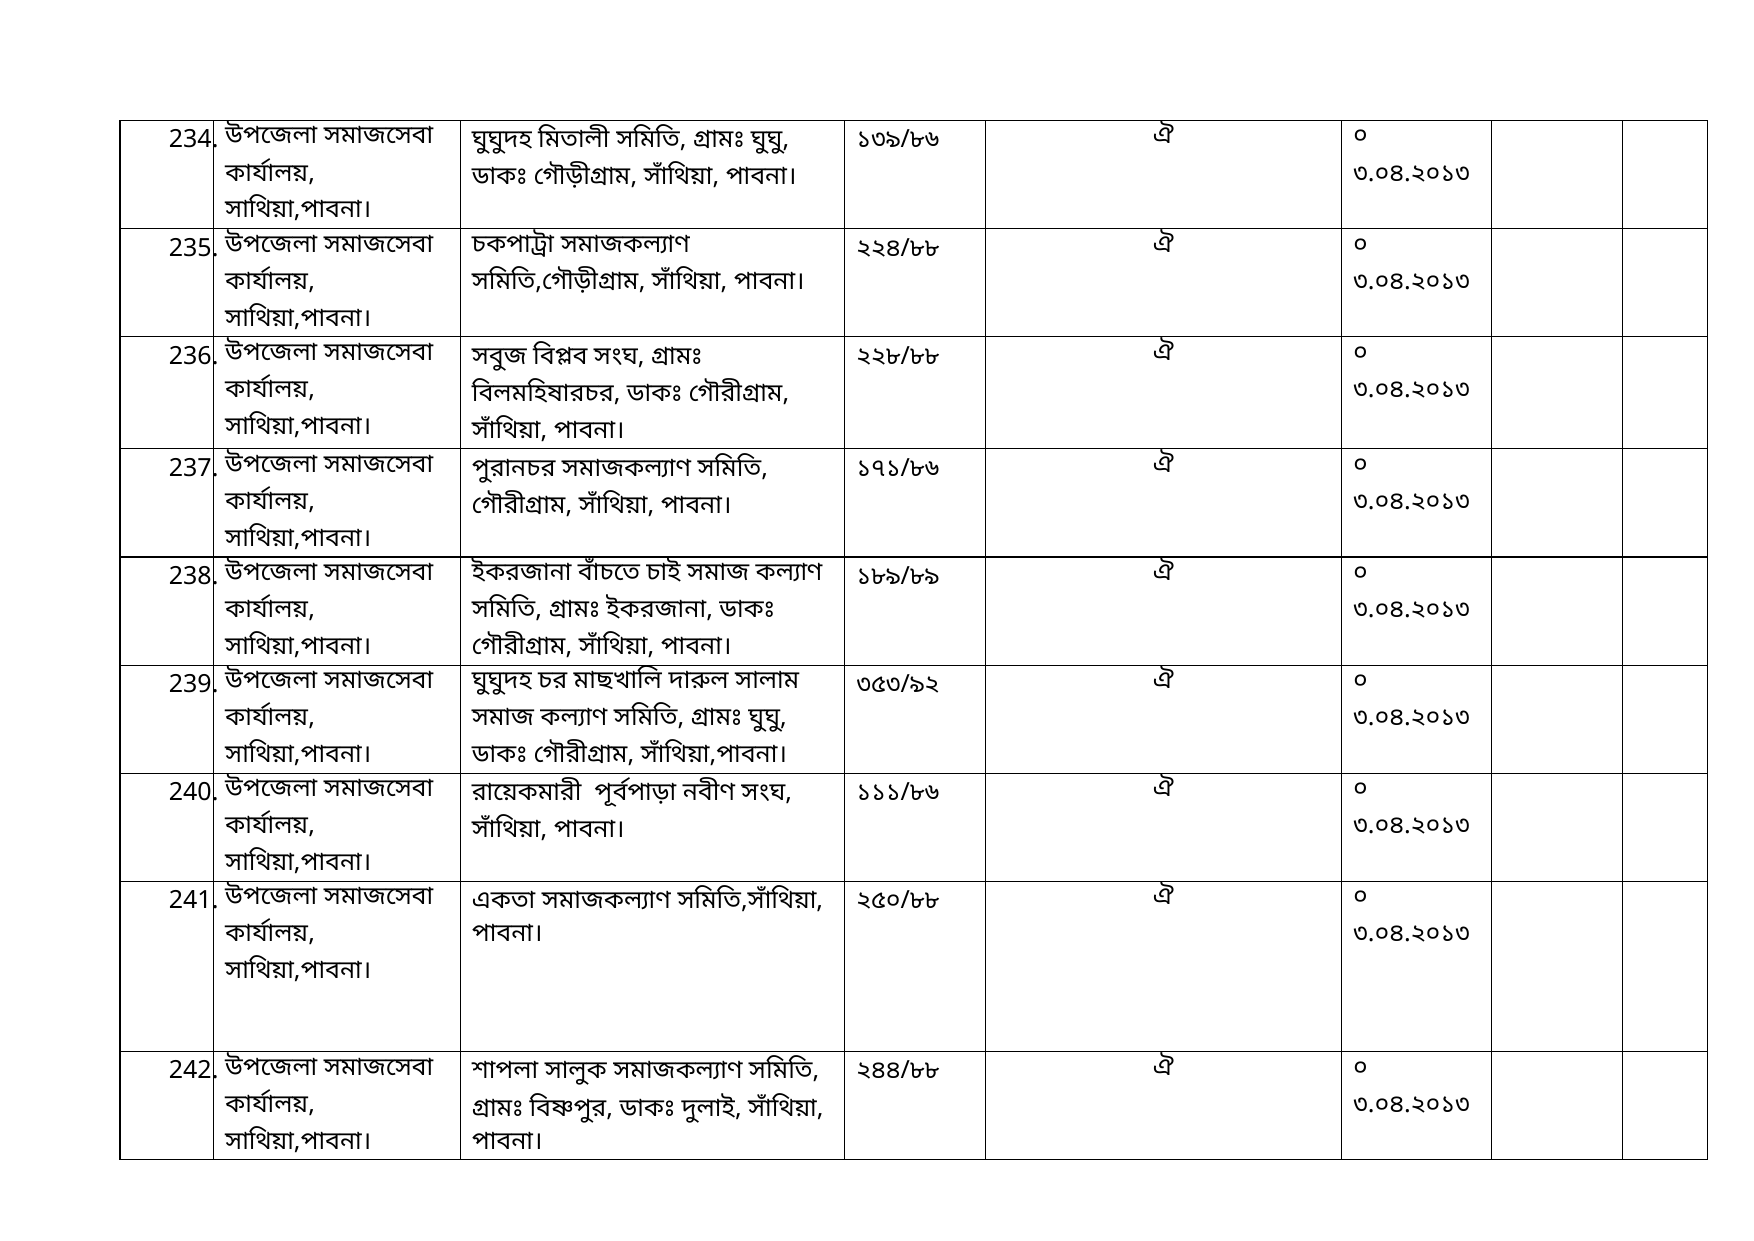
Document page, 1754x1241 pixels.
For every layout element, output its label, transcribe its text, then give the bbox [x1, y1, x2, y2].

table_cell ১৭১/৮৬ [845, 449, 985, 556]
table_cell উপজেলা সমাজসেবা কার্যালয়, সাথিয়া,পাবনা। [214, 229, 460, 336]
table_cell [1492, 337, 1622, 448]
table_cell ০৩.০৪.২০১৩ [1342, 121, 1491, 228]
table_cell পুরানচর সমাজকল্যাণ সমিতি, গৌরীগ্রাম, সাঁথিয়া, পাবনা। [461, 449, 844, 556]
table_cell [1492, 1052, 1622, 1159]
table_cell ঐ [986, 337, 1341, 448]
table_cell শাপলা সালুক সমাজকল্যাণ সমিতি, গ্রামঃ বিষ্ণপুর, ডাকঃ দুলাই, সাঁথিয়া, পাবনা। [461, 1052, 844, 1159]
table_cell ০৩.০৪.২০১৩ [1342, 666, 1491, 773]
table_cell উপজেলা সমাজসেবা কার্যালয়, সাথিয়া,পাবনা। [214, 449, 460, 556]
table_cell [1623, 449, 1707, 556]
table_cell ঘুঘুদহ মিতালী সমিতি, গ্রামঃ ঘুঘু, ডাকঃ গৌড়ীগ্রাম, সাঁথিয়া, পাবনা। [461, 121, 844, 228]
table_cell ইকরজানা বাঁচতে চাই সমাজ কল্যাণ সমিতি, গ্রামঃ ইকরজানা, ডাকঃ গৌরীগ্রাম, সাঁথিয়া, পাবনা। [461, 558, 844, 664]
table_cell উপজেলা সমাজসেবা কার্যালয়, সাথিয়া,পাবনা। [214, 774, 460, 881]
table_cell চকপাট্রা সমাজকল্যাণ সমিতি,গৌড়ীগ্রাম, সাঁথিয়া, পাবনা। [461, 229, 844, 336]
table_cell ২৪৪/৮৮ [845, 1052, 985, 1159]
table_cell ১৩৯/৮৬ [845, 121, 985, 228]
table_cell [1492, 121, 1622, 228]
table_cell ৩৫৩/৯২ [845, 666, 985, 773]
table_cell ঐ [986, 882, 1341, 1051]
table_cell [214, 1052, 460, 1159]
table_cell ঐ [986, 229, 1341, 336]
table_cell ০৩.০৪.২০১৩ [1342, 558, 1491, 664]
table_cell উপজেলা সমাজসেবা কার্যালয়, সাথিয়া,পাবনা। [214, 666, 460, 773]
table_cell [1492, 882, 1622, 1051]
table_cell ২২৮/৮৮ [845, 337, 985, 448]
table_cell [1623, 882, 1707, 1051]
table_cell [121, 121, 213, 228]
table_cell [121, 666, 213, 773]
table_cell ঐ [986, 558, 1341, 664]
table_cell [121, 449, 213, 556]
table_cell [1623, 666, 1707, 773]
table_cell [1492, 449, 1622, 556]
table_cell [1623, 558, 1707, 664]
table_cell ১১১/৮৬ [845, 774, 985, 881]
table_cell [1623, 121, 1707, 228]
table_cell উপজেলা সমাজসেবা কার্যালয়, সাথিয়া,পাবনা। [214, 882, 460, 1051]
table_cell ঐ [986, 121, 1341, 228]
table_cell [1623, 1052, 1707, 1159]
table_cell [121, 558, 213, 664]
table_cell উপজেলা সমাজসেবা কার্যালয়, সাথিয়া,পাবনা। [214, 558, 460, 664]
table_cell ০৩.০৪.২০১৩ [1342, 229, 1491, 336]
table_cell ১৮৯/৮৯ [845, 558, 985, 664]
table_cell ২৫০/৮৮ [845, 882, 985, 1051]
table_cell ০৩.০৪.২০১৩ [1342, 1052, 1491, 1159]
table_cell [121, 774, 213, 881]
table_cell [1492, 558, 1622, 664]
table_cell ঐ [986, 1052, 1341, 1159]
table_cell [121, 337, 213, 448]
table_cell ০৩.০৪.২০১৩ [1342, 882, 1491, 1051]
table_cell [121, 882, 213, 1051]
table_cell ০৩.০৪.২০১৩ [1342, 449, 1491, 556]
table_cell ঘুঘুদহ চর মাছখালি দারুল সালাম সমাজ কল্যাণ সমিতি, গ্রামঃ ঘুঘু, ডাকঃ গৌরীগ্রাম, সাঁথিয়া,পাবনা। [461, 666, 844, 773]
table_cell [1492, 666, 1622, 773]
table_cell [121, 229, 213, 336]
table_cell [1623, 774, 1707, 881]
table_cell রায়েকমারী পূর্বপাড়া নবীণ সংঘ, সাঁথিয়া, পাবনা। [461, 774, 844, 881]
table_cell ০৩.০৪.২০১৩ [1342, 774, 1491, 881]
table_cell [1623, 229, 1707, 336]
table_cell ০৩.০৪.২০১৩ [1342, 337, 1491, 448]
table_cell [214, 121, 460, 228]
table_cell একতা সমাজকল্যাণ সমিতি,সাঁথিয়া, পাবনা। [461, 882, 844, 1051]
table_cell ঐ [986, 666, 1341, 773]
table_cell [1492, 774, 1622, 881]
table_cell [1492, 229, 1622, 336]
table_cell উপজেলা সমাজসেবা কার্যালয়, সাথিয়া,পাবনা। [214, 337, 460, 448]
table_cell সবুজ বিপ্লব সংঘ, গ্রামঃ বিলমহিষারচর, ডাকঃ গৌরীগ্রাম, সাঁথিয়া, পাবনা। [461, 337, 844, 448]
table_cell ২২৪/৮৮ [845, 229, 985, 336]
table_cell ঐ [986, 774, 1341, 881]
table_cell [1623, 337, 1707, 448]
table_cell [121, 1052, 213, 1159]
table_cell ঐ [986, 449, 1341, 556]
